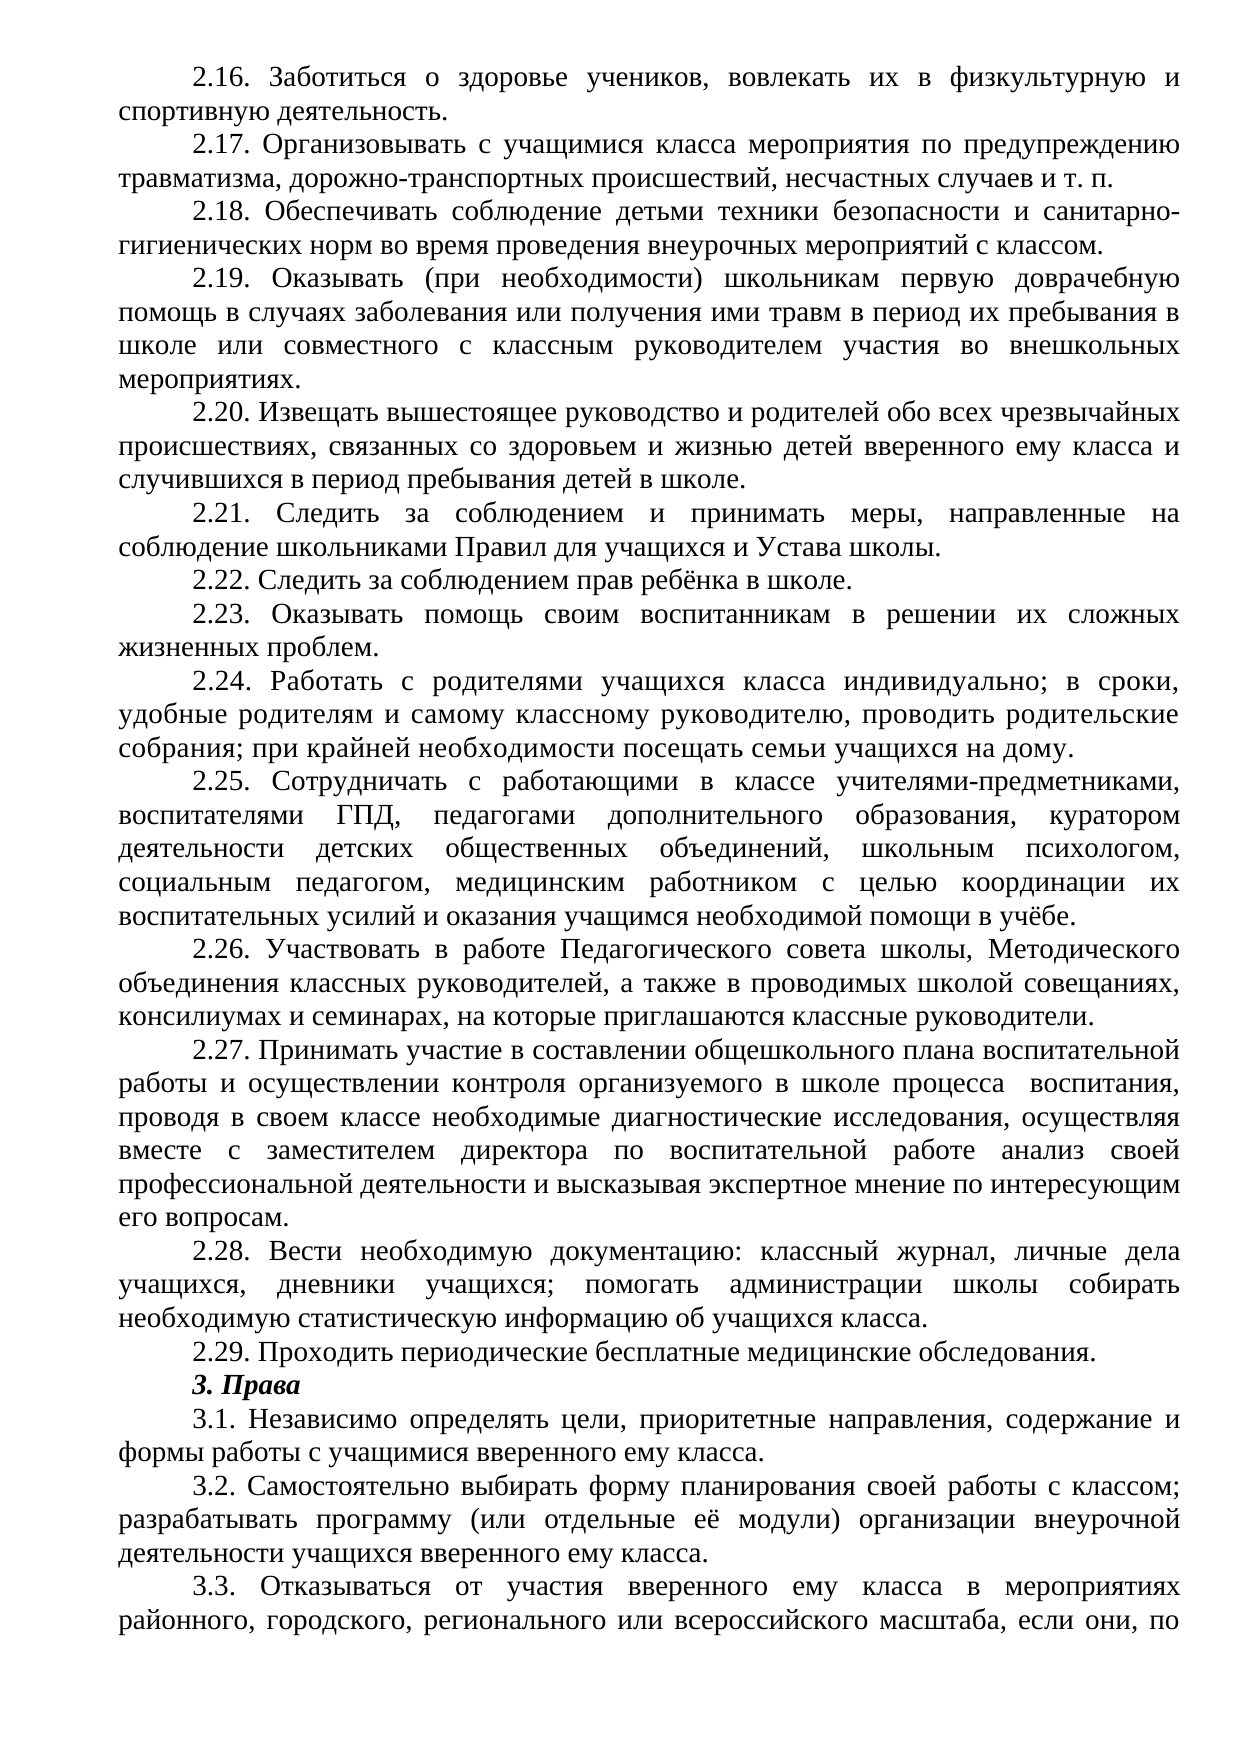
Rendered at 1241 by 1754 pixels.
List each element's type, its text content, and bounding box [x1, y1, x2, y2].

text 2.21. Следить за соблюдением и принимать меры, направленные на соблюдение школьниками Правил для учащихся и Устава школы. [118, 495, 1181, 562]
text 2.16. Заботиться о здоровье учеников, вовлекать их в физкультурную и спортивную деятельность. [118, 59, 1181, 126]
text 2.19. Оказывать (при необходимости) школьникам первую доврачебную помощь в случаях заболевания или получения ими травм в период их пребывания в школе или совместного с классным руководителем участия во внешкольных мероприятиях. [118, 260, 1181, 394]
text 2.24. Работать с родителями учащихся класса индивидуально; в сроки, удобные родителям и самому классному руководителю, проводить родительские собрания; при крайней необходимости посещать семьи учащихся на дому. [118, 663, 1181, 763]
text 2.20. Извещать вышестоящее руководство и родителей обо всех чрезвычайных происшествиях, связанных со здоровьем и жизнью детей вверенного ему класса и случившихся в период пребывания детей в школе. [118, 394, 1181, 495]
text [118, 1568, 1181, 1636]
text 3.1. Независимо определять цели, приоритетные направления, содержание и формы работы с учащимися вверенного ему класса. [118, 1401, 1181, 1468]
text 2.26. Участвовать в работе Педагогического совета школы, Методического объединения классных руководителей, а также в проводимых школой совещаниях, консилиумах и семинарах, на которые приглашаются классные руководители. [118, 931, 1181, 1032]
text 2.27. Принимать участие в составлении общешкольного плана воспитательной работы и осуществлении контроля организуемого в школе процесса воспитания, проводя в своем классе необходимые диагностические исследования, осуществляя вместе с заместителем директора по воспитательной работе анализ своей профессиональной деятельности и высказывая экспертное мнение по интересующим его вопросам. [118, 1032, 1181, 1233]
text 2.17. Организовывать с учащимися класса мероприятия по предупреждению травматизма, дорожно-транспортных происшествий, несчастных случаев и т. п. [118, 126, 1181, 193]
text 2.29. Проходить периодические бесплатные медицинские обследования. [118, 1334, 1181, 1367]
text 3.2. Самостоятельно выбирать форму планирования своей работы с классом; разрабатывать программу (или отдельные её модули) организации внеурочной деятельности учащихся вверенного ему класса. [118, 1468, 1181, 1568]
text 3. Права [118, 1367, 1181, 1401]
text 2.22. Следить за соблюдением прав ребёнка в школе. [118, 562, 1181, 596]
text 2.23. Оказывать помощь своим воспитанникам в решении их сложных жизненных проблем. [118, 596, 1181, 663]
text 2.18. Обеспечивать соблюдение детьми техники безопасности и санитарно-гигиенических норм во время проведения внеурочных мероприятий с классом. [118, 193, 1181, 260]
text 2.28. Вести необходимую документацию: классный журнал, личные дела учащихся, дневники учащихся; помогать администрации школы собирать необходимую статистическую информацию об учащихся класса. [118, 1233, 1181, 1334]
text 2.25. Сотрудничать с работающими в классе учителями-предметниками, воспитателями ГПД, педагогами дополнительного образования, куратором деятельности детских общественных объединений, школьным психологом, социальным педагогом, медицинским работником с целью координации их воспитательных усилий и оказания учащимся необходимой помощи в учёбе. [118, 763, 1181, 931]
